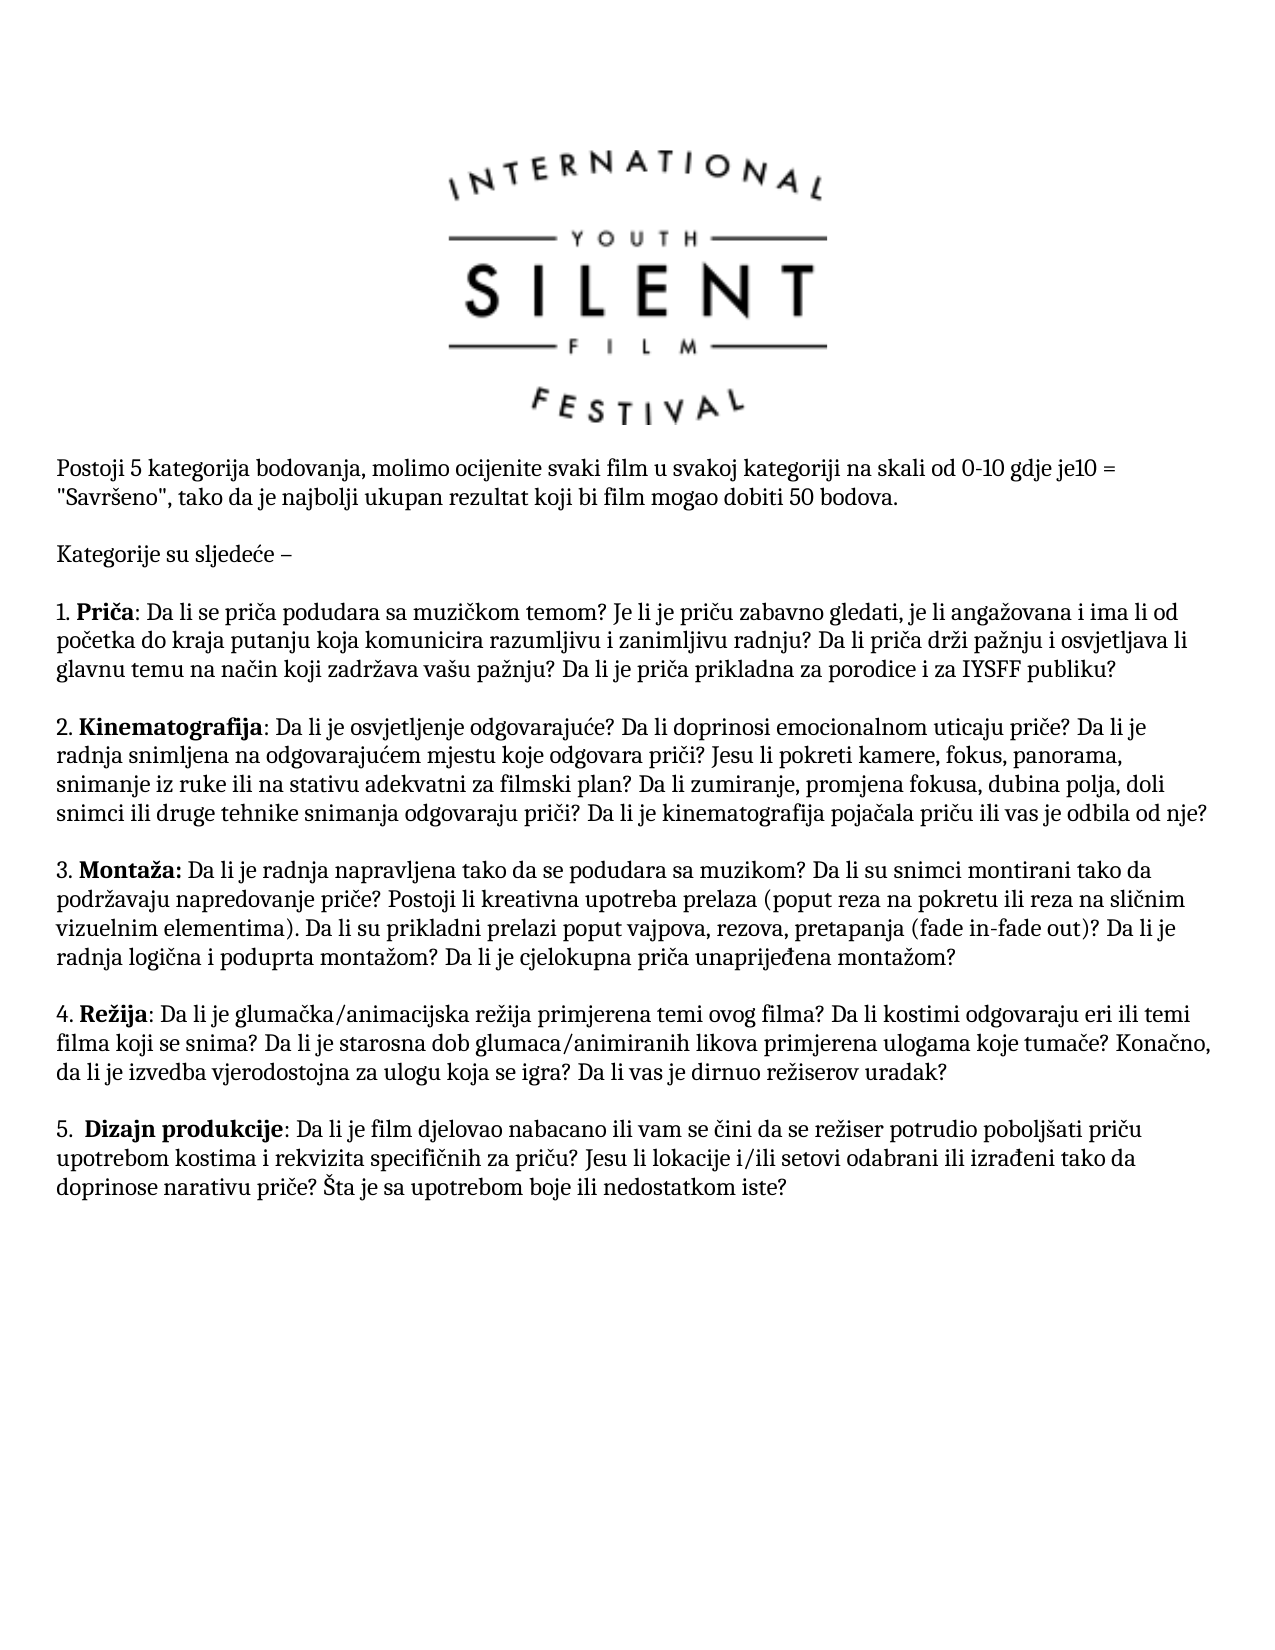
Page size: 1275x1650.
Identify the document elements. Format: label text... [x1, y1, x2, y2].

text 4. Režija: Da li je glumačka/animacijska režija primjerena temi ovog filma? Da li kostimi odgovaraju eri ili temi filma koji se snima? Da li je starosna dob glumaca/animiranih likova primjerena ulogama koje tumače? Konačno, da li je izvedba vjerodostojna za ulogu koja se igra? Da li vas je dirnuo režiserov uradak? [56, 1000, 1219, 1086]
text 1. Priča: Da li se priča podudara sa muzičkom temom? Je li je priču zabavno gledati, je li angažovana i ima li od početka do kraja putanju koja komunicira razumljivu i zanimljivu radnju? Da li priča drži pažnju i osvjetljava li glavnu temu na način koji zadržava vašu pažnju? Da li je priča prikladna za porodice i za IYSFF publiku? [56, 597, 1219, 684]
text 3. Montaža: Da li je radnja napravljena tako da se podudara sa muzikom? Da li su snimci montirani tako da podržavaju napredovanje priče? Postoji li kreativna upotreba prelaza (poput reza na pokretu ili reza na sličnim vizuelnim elementima). Da li su prikladni prelazi poput vajpova, rezova, pretapanja (fade in-fade out)? Da li je radnja logična i poduprta montažom? Da li je cjelokupna priča unaprijeđena montažom? [56, 856, 1219, 971]
picture [447, 150, 828, 425]
text 5. Dizajn produkcije: Da li je film djelovao nabacano ili vam se čini da se režiser potrudio poboljšati priču upotrebom kostima i rekvizita specifičnih za priču? Jesu li lokacije i/ili setovi odabrani ili izrađeni tako da doprinose narativu priče? Šta je sa upotrebom boje ili nedostatkom iste? [56, 1115, 1219, 1201]
text 2. Kinematografija: Da li je osvjetljenje odgovarajuće? Da li doprinosi emocionalnom uticaju priče? Da li je radnja snimljena na odgovarajućem mjestu koje odgovara priči? Jesu li pokreti kamere, fokus, panorama, snimanje iz ruke ili na stativu adekvatni za filmski plan? Da li zumiranje, promjena fokusa, dubina polja, doli snimci ili druge tehnike snimanja odgovaraju priči? Da li je kinematografija pojačala priču ili vas je odbila od nje? [56, 712, 1219, 827]
text Kategorije su sljedeće – [56, 540, 1219, 569]
text Postoji 5 kategorija bodovanja, molimo ocijenite svaki film u svakoj kategoriji na skali od 0-10 gdje je10 = "Savršeno", tako da je najbolji ukupan rezultat koji bi film mogao dobiti 50 bodova. [56, 454, 1219, 511]
